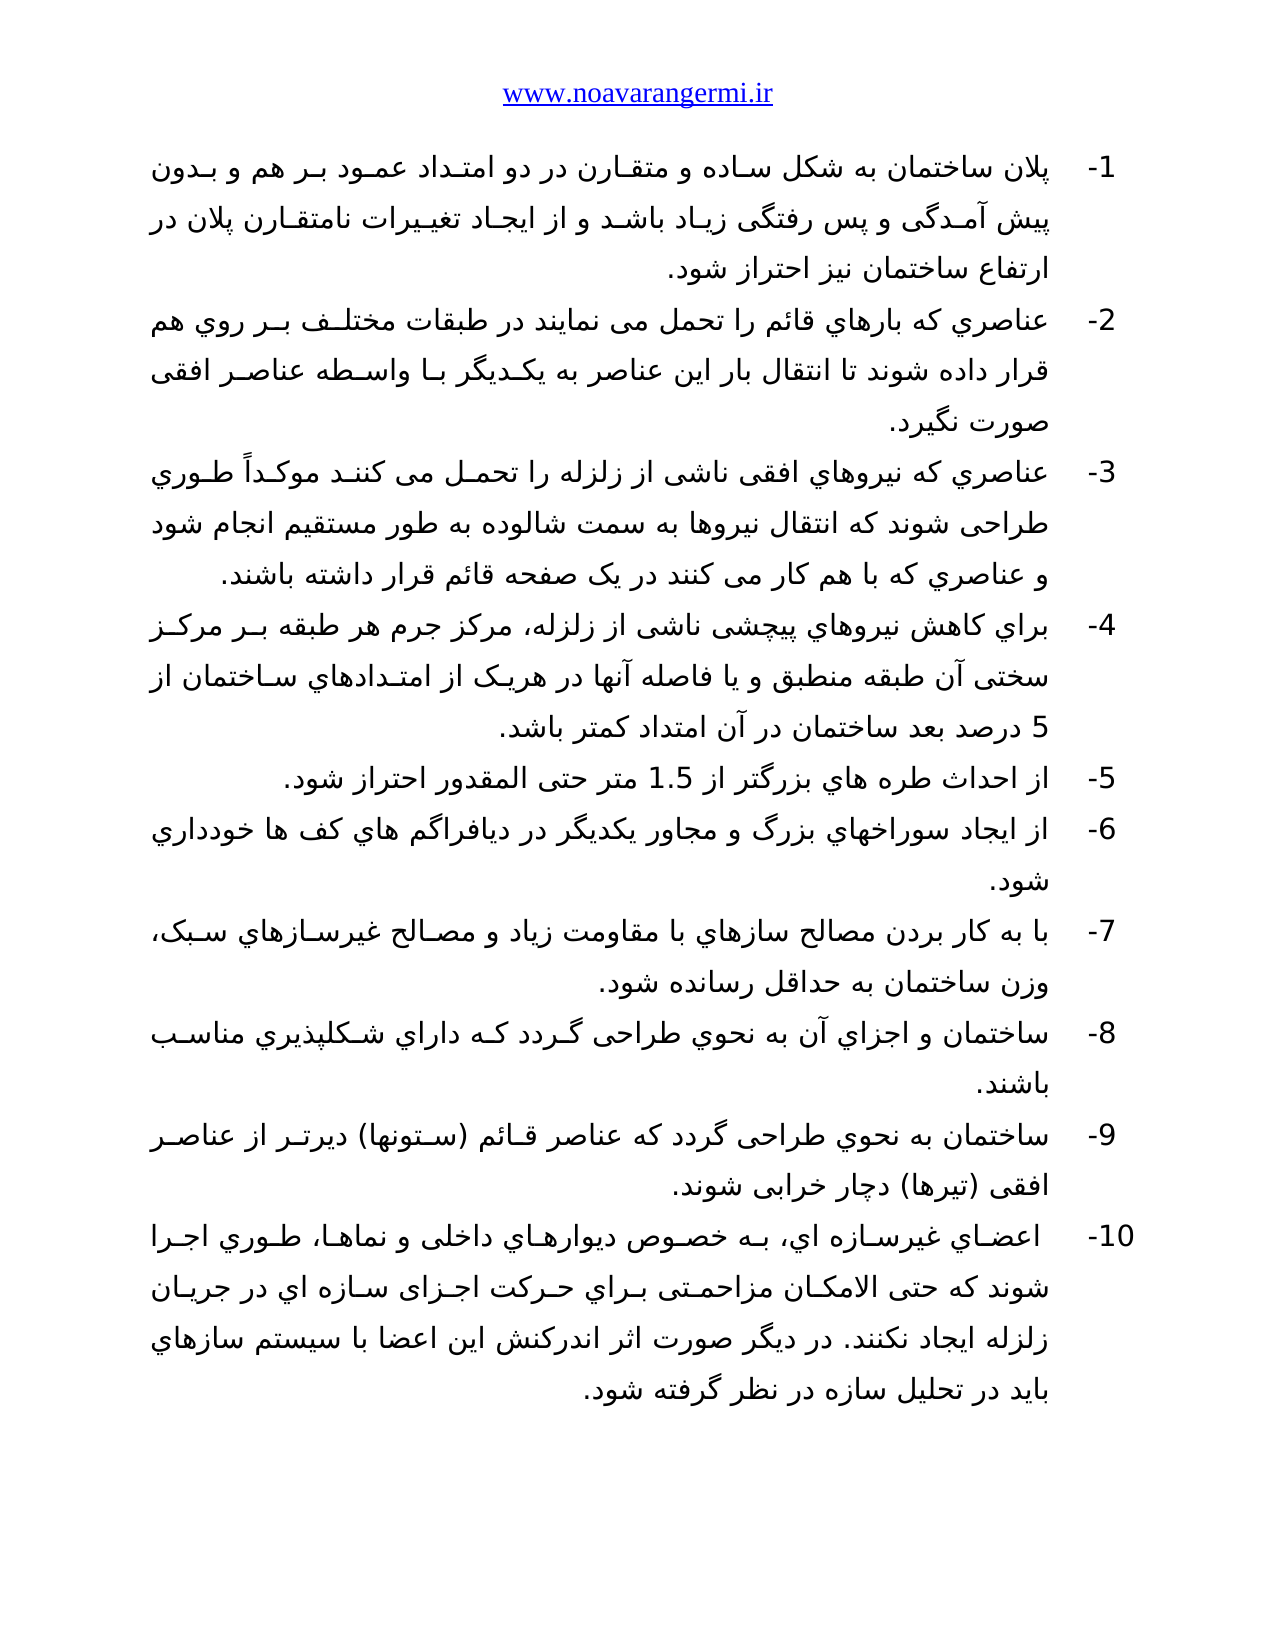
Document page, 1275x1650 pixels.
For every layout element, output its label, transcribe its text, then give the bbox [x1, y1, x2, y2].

list از ایجاد سوراخهاي بزرگ و مجاور یکدیگر در دیافراگم هاي کف ها خودداري شود. [150, 812, 1087, 897]
list با به کار بردن مصالح سازهاي با مقاومت زیاد و مصالح غیرسازهاي سبک، وزن ساختمان به حداقل رسانده شود. [150, 914, 1087, 999]
list عناصري که بارهاي قائم را تحمل می نمایند در طبقات مختلف بر روي هم قرار داده شوند تا انتقال بار این عناصر به یکدیگر با واسطه عناصر افقی صورت نگیرد. [150, 303, 1087, 439]
list اعضاي غیرسازه اي، به خصوص دیوارهاي داخلی و نماها، طوري اجرا شوند که حتی الامکان مزاحمتی براي حرکت اجزای سازه اي در جریان زلزله ایجاد نکنند. در دیگر صورت اثر اندرکنش این اعضا با سیستم سازهاي باید در تحلیل سازه در نظر گرفته شود. [150, 1220, 1087, 1406]
list از احداث طره هاي بزرگتر از 1.5 متر حتی المقدور احتراز شود. [150, 761, 1087, 795]
list ساختمان و اجزاي آن به نحوي طراحی گردد که داراي شکلپذیري مناسب باشند. [150, 1016, 1087, 1101]
list ساختمان به نحوي طراحی گردد که عناصر قائم (ستونها) دیرتر از عناصر افقی (تیرها) دچار خرابی شوند. [150, 1118, 1087, 1203]
list براي کاهش نیروهاي پیچشی ناشی از زلزله، مرکز جرم هر طبقه بر مرکز سختی آن طبقه منطبق و یا فاصله آنها در هریک از امتدادهاي ساختمان از 5 درصد بعد ساختمان در آن امتداد کمتر باشد. [150, 608, 1087, 744]
list عناصري که نیروهاي افقی ناشی از زلزله را تحمل می کنند موکداً طوري طراحی شوند که انتقال نیروها به سمت شالوده به طور مستقیم انجام شود و عناصري که با هم کار می کنند در یک صفحه قائم قرار داشته باشند. [150, 456, 1087, 591]
list پلان ساختمان به شکل ساده و متقارن در دو امتداد عمود بر هم و بدون پیش آمدگی و پس رفتگی زیاد باشد و از ایجاد تغییرات نامتقارن پلان در ارتفاع ساختمان نیز احتراز شود. [150, 150, 1087, 286]
